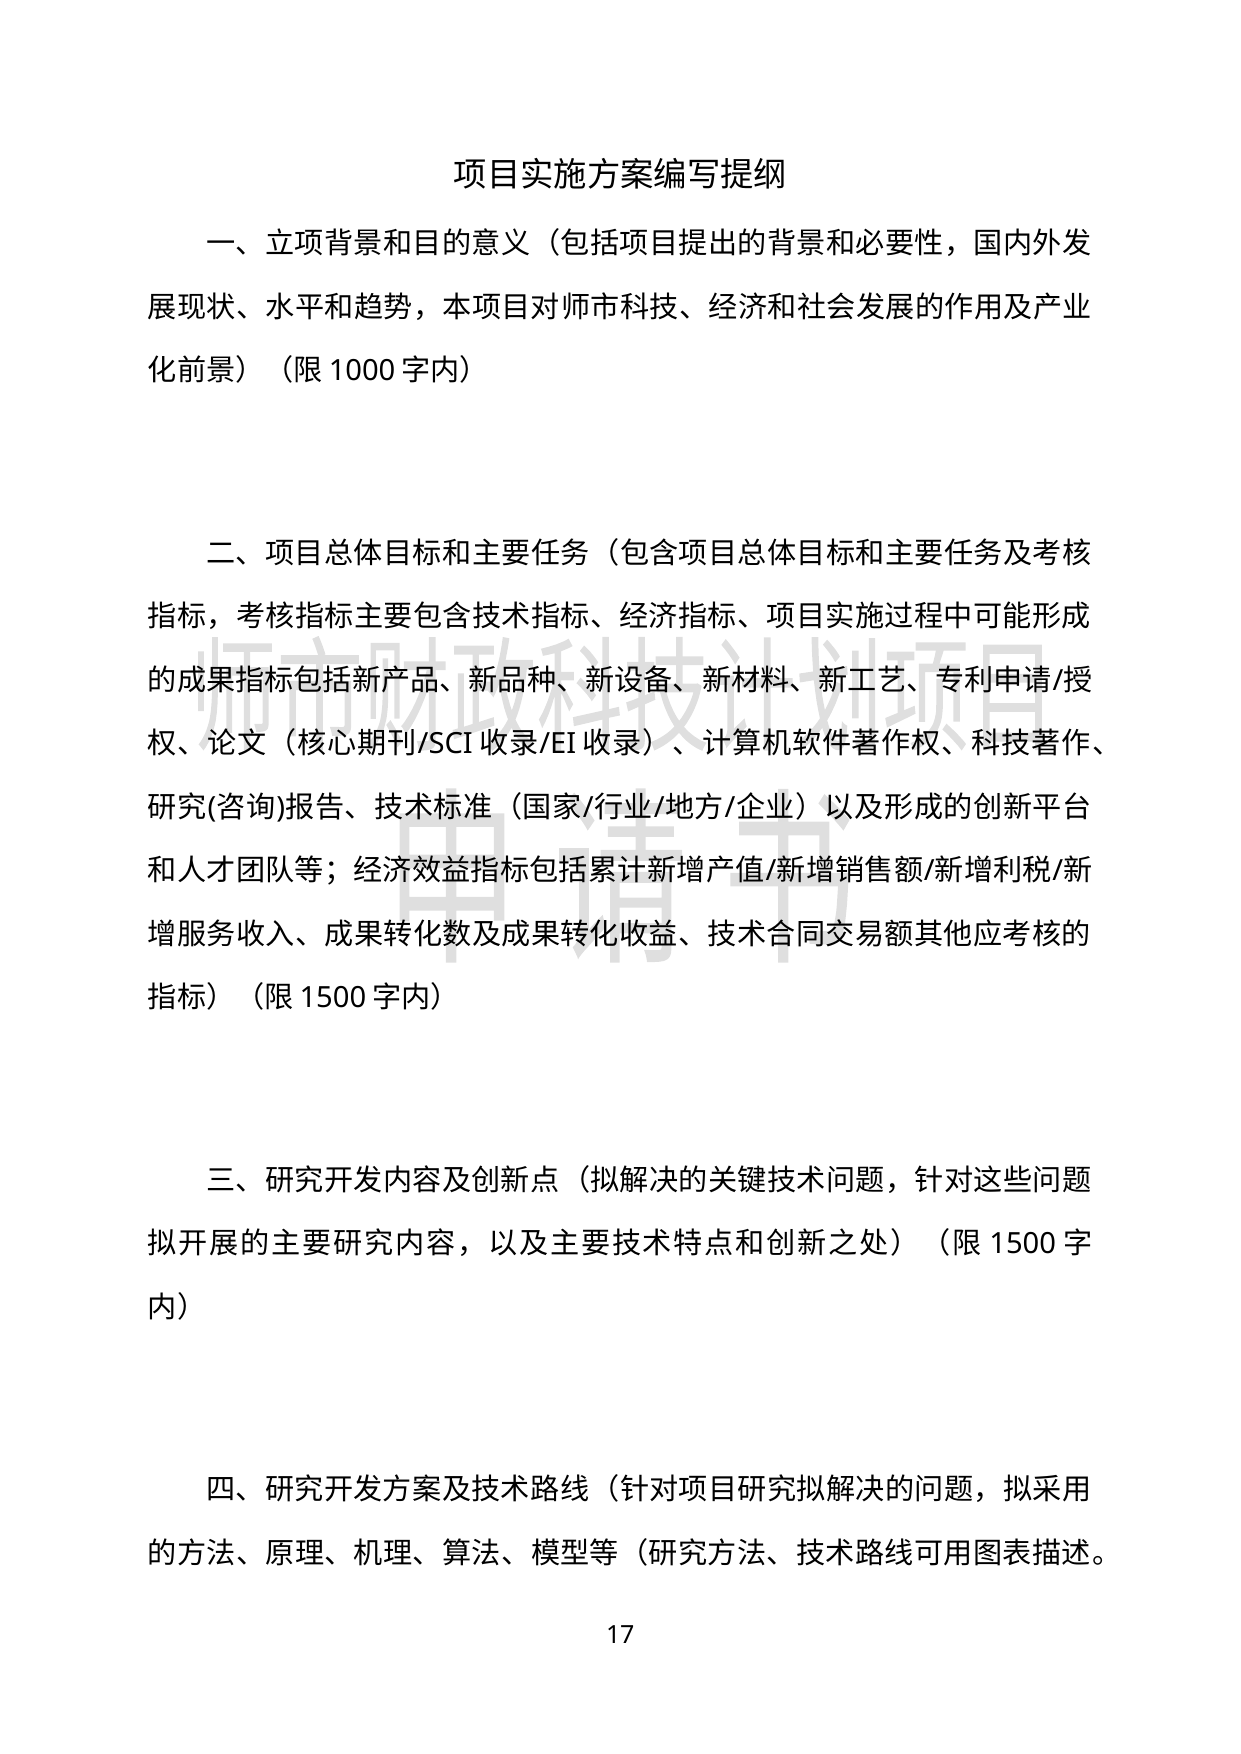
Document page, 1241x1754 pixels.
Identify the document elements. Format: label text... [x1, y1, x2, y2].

text 项目实施方案编写提纲 [148, 148, 1092, 196]
text 一、立项背景和目的意义（包括项目提出的背景和必要性，国内外发展现状、水平和趋势，本项目对师市科技、经济和社会发展的作用及产业化前景）（限1000字内） [148, 220, 1092, 389]
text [148, 1466, 1092, 1571]
text 三、研究开发内容及创新点（拟解决的关键技术问题，针对这些问题拟开展的主要研究内容，以及主要技术特点和创新之处）（限1500字内） [148, 1156, 1092, 1326]
text 二、项目总体目标和主要任务（包含项目总体目标和主要任务及考核指标，考核指标主要包含技术指标、经济指标、项目实施过程中可能形成的成果指标包括新产品、新品种、新设备、新材料、新工艺、专利申请/授权、论文（核心期刊/SCI收录/EI收录）、计算机软件著作权、科技著作、研究(咨询)报告、技术标准（国家/行业/地方/企业）以及形成的创新平台和人才团队等；经济效益指标包括累计新增产值/新增销售额/新增利税/新增服务收入、成果转化数及成果转化收益、技术合同交易额其他应考核的指标）（限1500字内） [148, 529, 1092, 1016]
